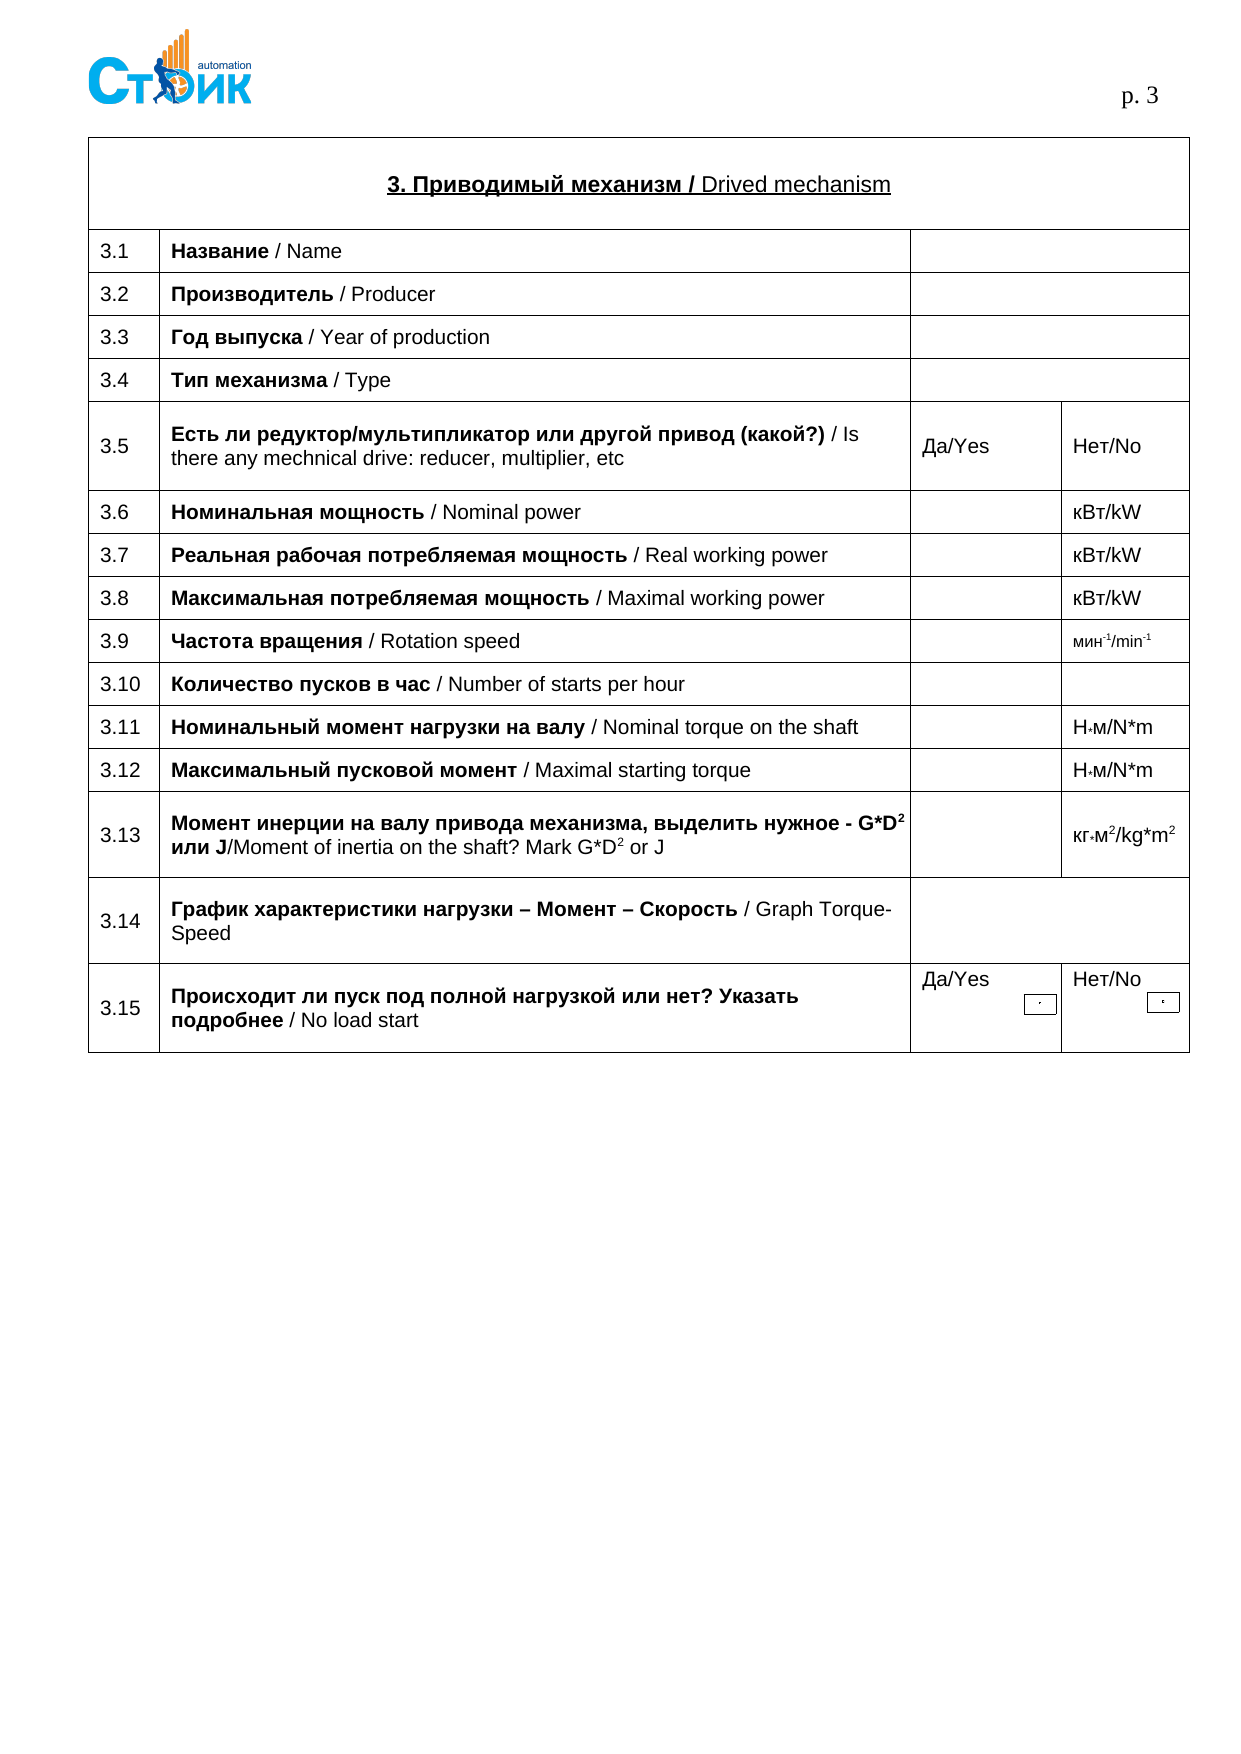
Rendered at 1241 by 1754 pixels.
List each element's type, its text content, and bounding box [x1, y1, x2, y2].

table_cell Происходит ли пуск под полной нагрузкой или нет? Указать подробнее / No load start [160, 964, 910, 1052]
table_cell кВт/kW [1062, 534, 1189, 576]
table_cell [911, 577, 1061, 619]
table_cell Номинальный момент нагрузки на валу / Nominal torque on the shaft [160, 706, 910, 748]
table_cell [911, 273, 1189, 315]
table_cell кг*м2/kg*m2 [1062, 792, 1189, 877]
table_cell 3.10 [89, 663, 159, 705]
table_cell 3.5 [89, 402, 159, 490]
table_cell Название / Name [160, 230, 910, 272]
table_cell мин-1/min-1 [1062, 620, 1189, 662]
table_cell 3.15 [89, 964, 159, 1052]
table_cell [911, 749, 1061, 791]
picture [88, 29, 252, 104]
table_cell Частота вращения / Rotation speed [160, 620, 910, 662]
table_cell Да/Yes [911, 964, 1061, 1052]
table_cell Н*м/N*m [1062, 706, 1189, 748]
table_cell [1062, 663, 1189, 705]
table_cell Год выпуска / Year of production [160, 316, 910, 358]
table_cell [911, 230, 1189, 272]
table_cell Номинальная мощность / Nominal power [160, 491, 910, 533]
picture [205, 89, 217, 104]
table_cell 3.12 [89, 749, 159, 791]
table_cell Н*м/N*m [1062, 749, 1189, 791]
table_cell 3.6 [89, 491, 159, 533]
table_cell 3.8 [89, 577, 159, 619]
table_header 3. Приводимый механизм / Drived mechanism [89, 138, 1189, 229]
table_cell 3.9 [89, 620, 159, 662]
table_cell 3.7 [89, 534, 159, 576]
table_cell [911, 359, 1189, 401]
table_cell 3.4 [89, 359, 159, 401]
table_cell Нет/No [1062, 964, 1189, 1052]
table_cell [911, 491, 1061, 533]
table_cell кВт/kW [1062, 577, 1189, 619]
table_cell [911, 706, 1061, 748]
table_cell [911, 878, 1189, 963]
table_cell 3.13 [89, 792, 159, 877]
table_cell Реальная рабочая потребляемая мощность / Real working power [160, 534, 910, 576]
table_cell График характеристики нагрузки – Момент – Скорость / Graph Torque-Speed [160, 878, 910, 963]
table_cell Тип механизма / Type [160, 359, 910, 401]
table_cell Да/Yes [911, 402, 1061, 490]
table_cell 3.11 [89, 706, 159, 748]
picture [236, 92, 243, 104]
table_cell Количество пусков в час / Number of starts per hour [160, 663, 910, 705]
table_cell 3.1 [89, 230, 159, 272]
table_cell 3.3 [89, 316, 159, 358]
table_cell 3.2 [89, 273, 159, 315]
table_cell Максимальный пусковой момент / Maximal starting torque [160, 749, 910, 791]
table_cell [911, 620, 1061, 662]
table_cell [911, 316, 1189, 358]
table_cell Есть ли редуктор/мультипликатор или другой привод (какой?) / Is there any mechnical drive: reducer, multiplier, etc [160, 402, 910, 490]
table_cell Нет/No [1062, 402, 1189, 490]
table_cell [911, 792, 1061, 877]
table_cell 3.14 [89, 878, 159, 963]
table_cell [911, 663, 1061, 705]
picture [88, 89, 101, 104]
table_cell [911, 534, 1061, 576]
table_cell кВт/kW [1062, 491, 1189, 533]
table_cell Производитель / Producer [160, 273, 910, 315]
table_cell Максимальная потребляемая мощность / Maximal working power [160, 577, 910, 619]
table_cell Момент инерции на валу привода механизма, выделить нужное - G*D2 или J/Moment of inertia on the shaft? Mark G*D2 or J [160, 792, 910, 877]
